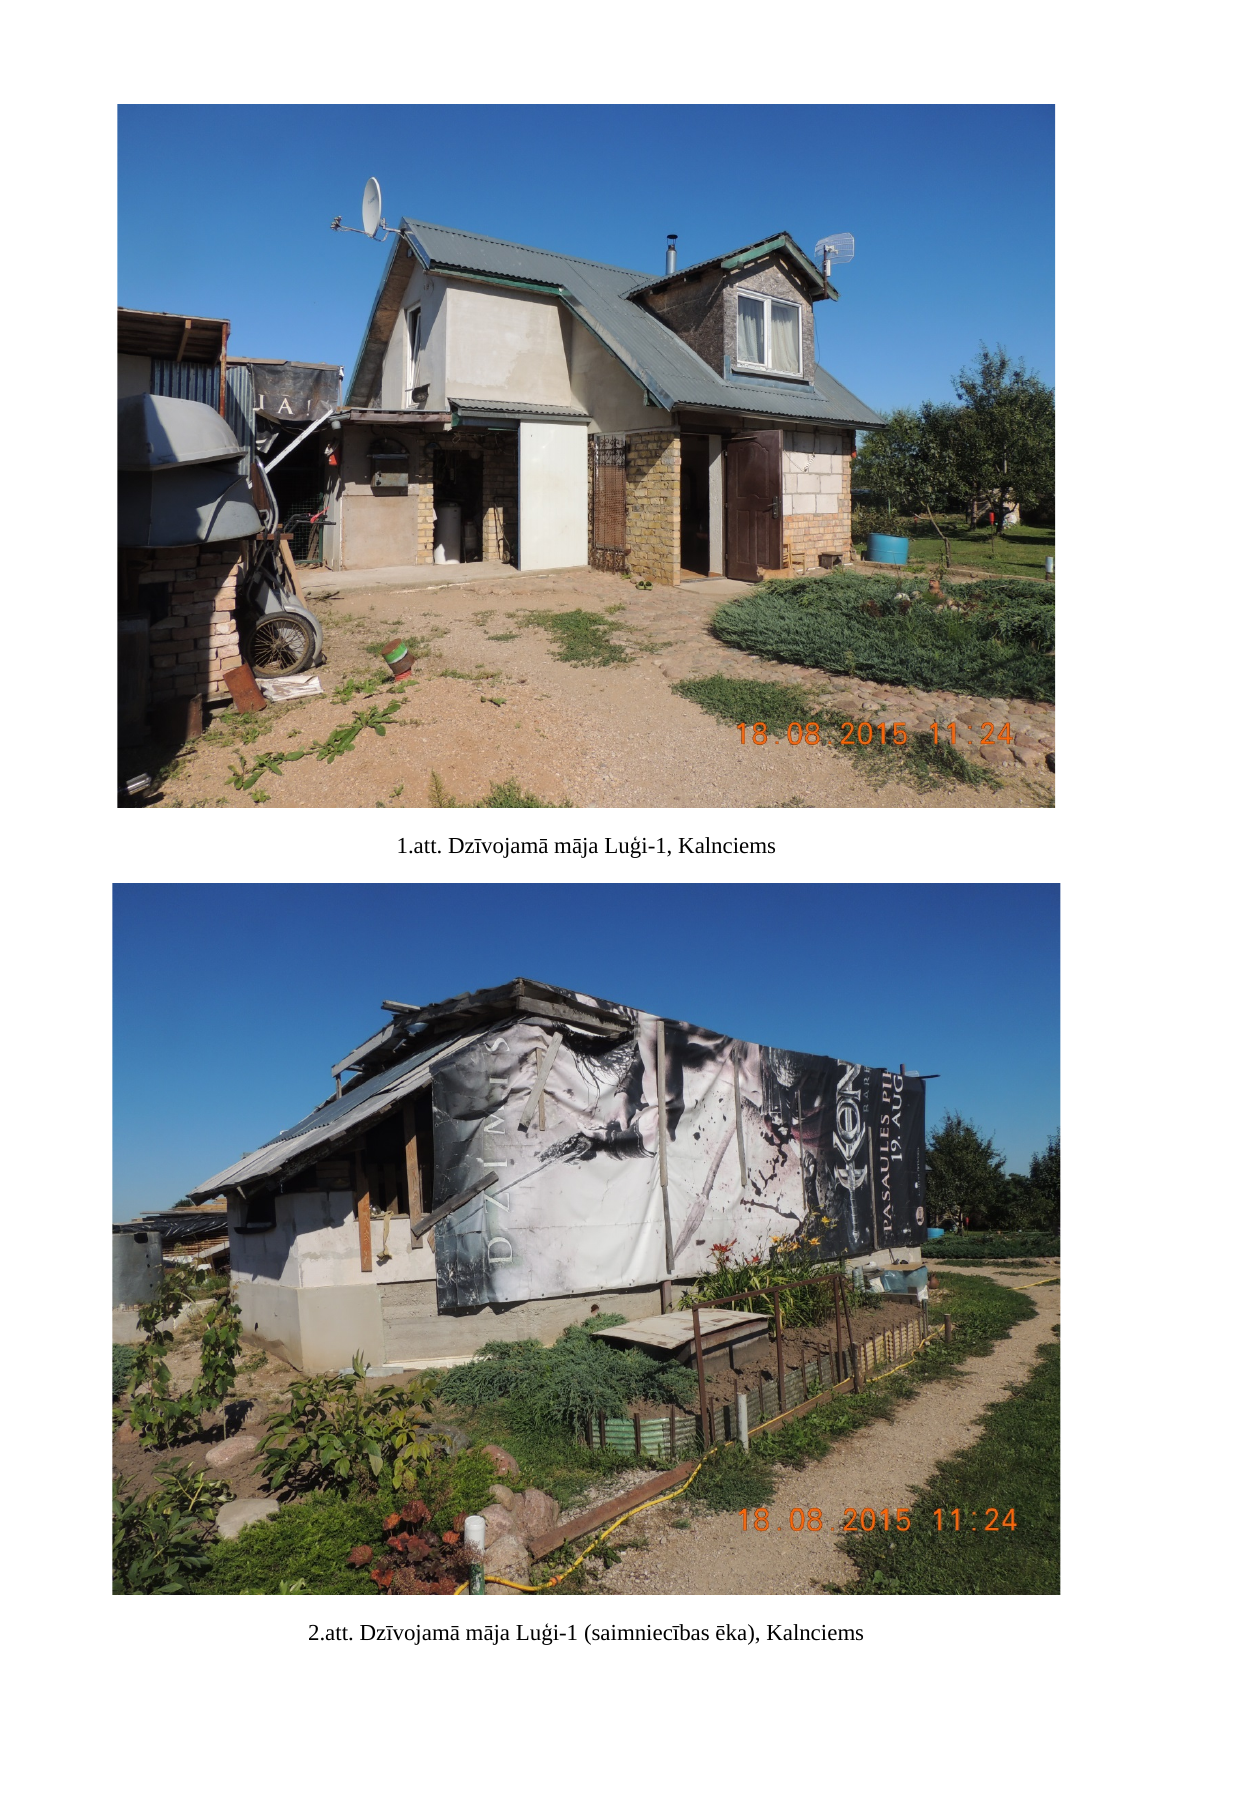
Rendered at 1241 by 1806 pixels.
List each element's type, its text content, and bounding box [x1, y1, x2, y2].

text 1.att. Dzīvojamā māja Luģi-1, Kalnciems [65, 832, 1108, 859]
picture [117, 104, 1056, 808]
text 2.att. Dzīvojamā māja Luģi-1 (saimniecības ēka), Kalnciems [65, 1619, 1108, 1646]
picture [112, 883, 1061, 1595]
